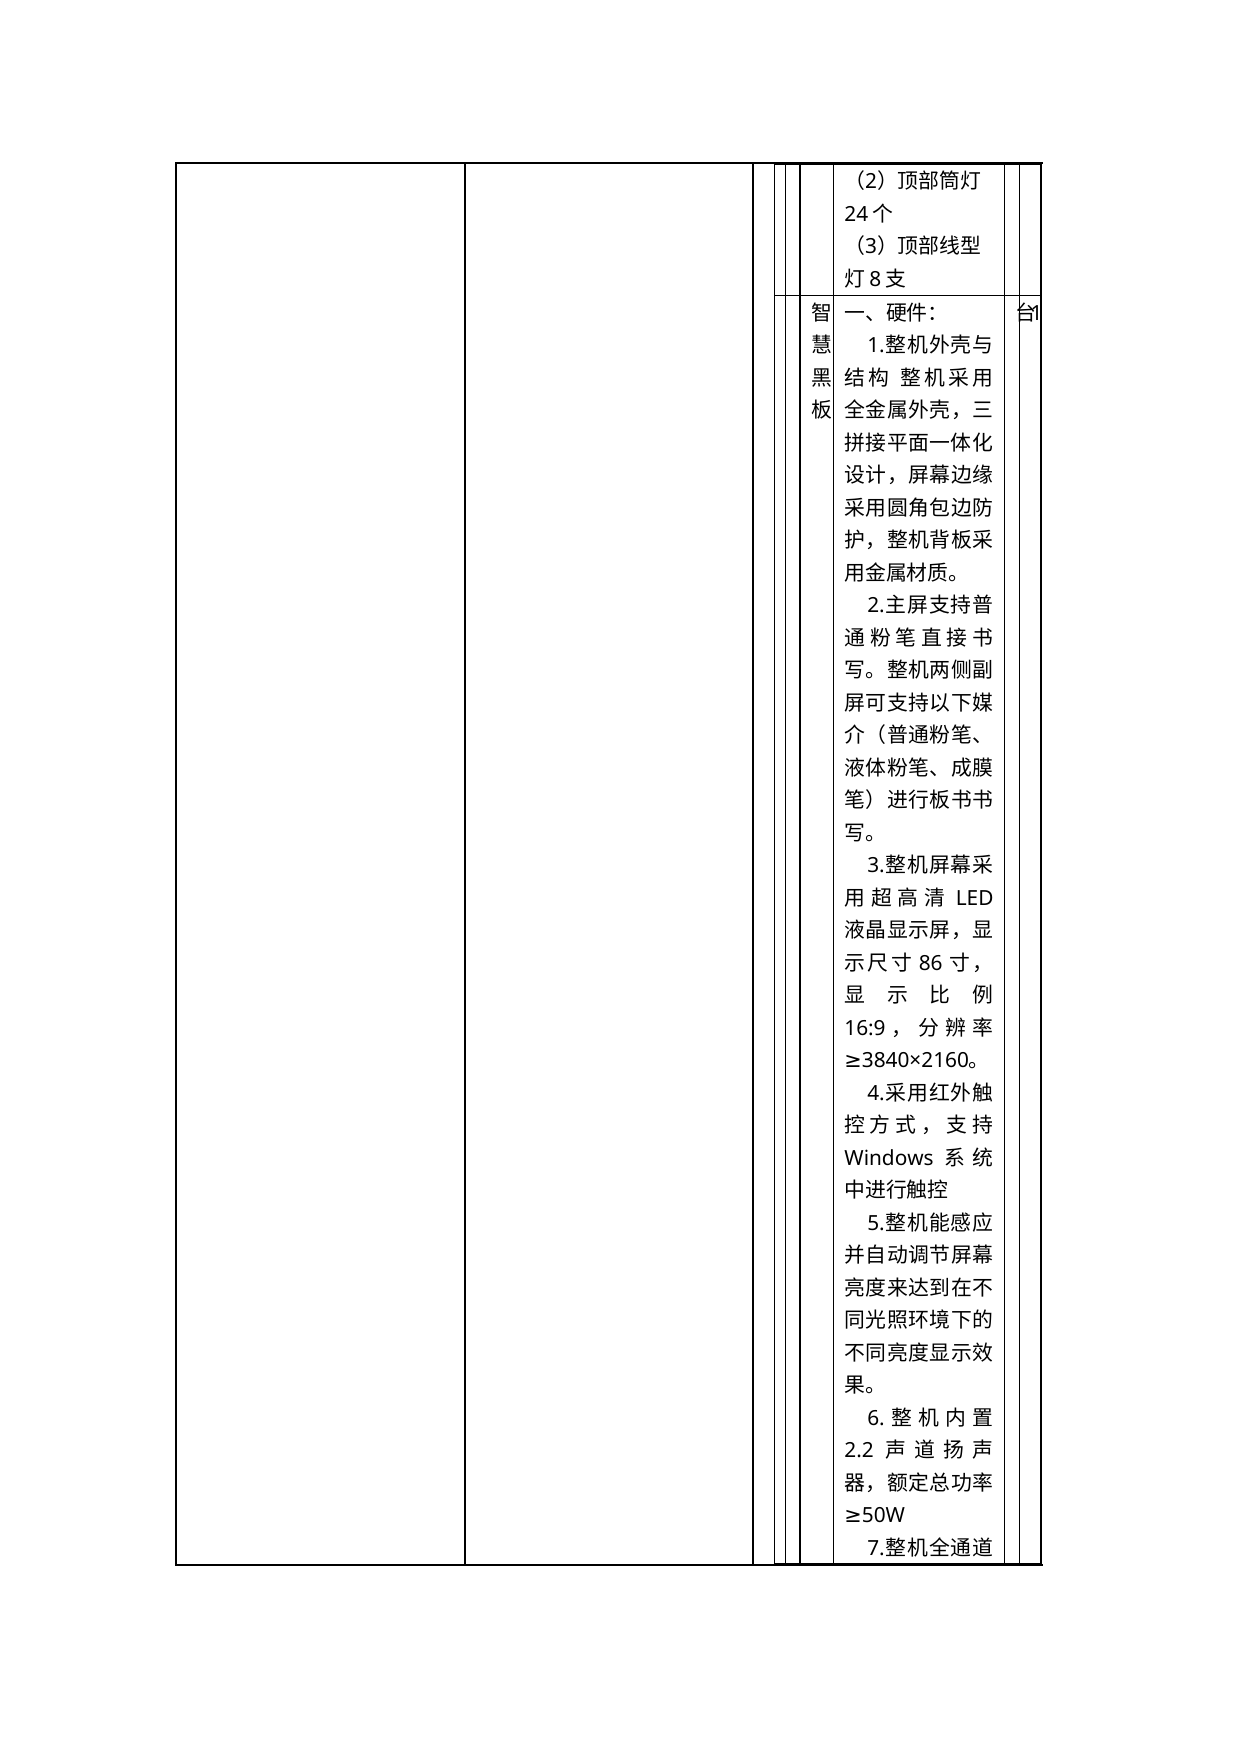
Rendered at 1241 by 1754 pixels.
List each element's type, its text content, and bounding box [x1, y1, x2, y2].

table_cell [466, 164, 752, 1564]
table_cell [786, 165, 799, 295]
table_cell [1005, 296, 1019, 1563]
table_cell [786, 296, 799, 1563]
table_cell 1 [177, 164, 464, 1564]
table_cell [1020, 296, 1040, 1563]
table_cell [754, 164, 774, 1564]
table_cell [775, 165, 785, 295]
table_cell [775, 296, 785, 1563]
